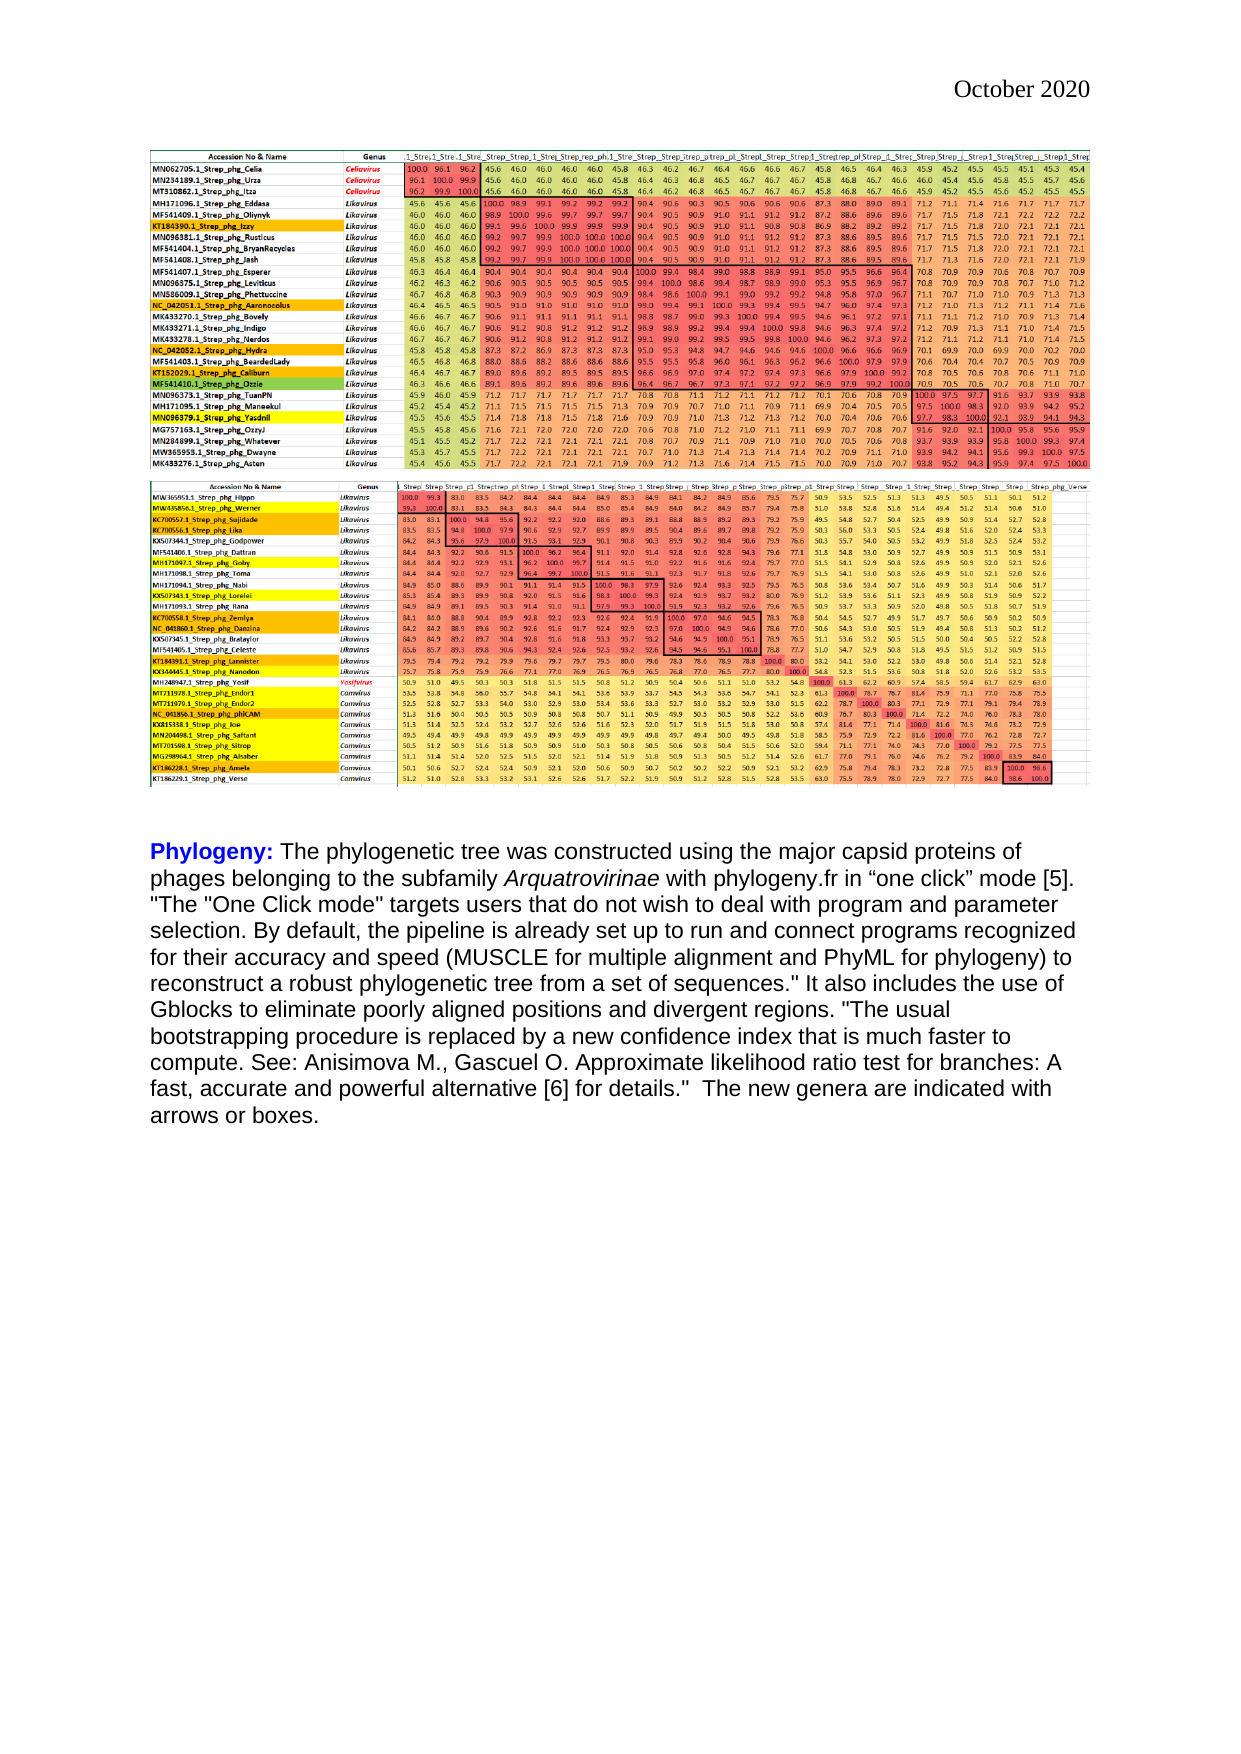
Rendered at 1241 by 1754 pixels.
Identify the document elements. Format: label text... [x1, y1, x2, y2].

text Phylogeny: The phylogenetic tree was constructed using the major capsid proteins of phages belonging to the subfamily Arquatrovirinae with phylogeny.fr in “one click” mode [5]. "The "One Click mode" targets users that do not wish to deal with program and parameter selection. By default, the pipeline is already set up to run and connect programs recognized for their accuracy and speed (MUSCLE for multiple alignment and PhyML for phylogeny) to reconstruct a robust phylogenetic tree from a set of sequences." It also includes the use of Gblocks to eliminate poorly aligned positions and divergent regions. "The usual bootstrapping procedure is replaced by a new confidence index that is much faster to compute. See: Anisimova M., Gascuel O. Approximate likelihood ratio test for branches: A fast, accurate and powerful alternative [6] for details." The new genera are indicated with arrows or boxes. [150, 838, 1090, 1128]
picture [150, 150, 1091, 469]
picture [150, 481, 1091, 787]
